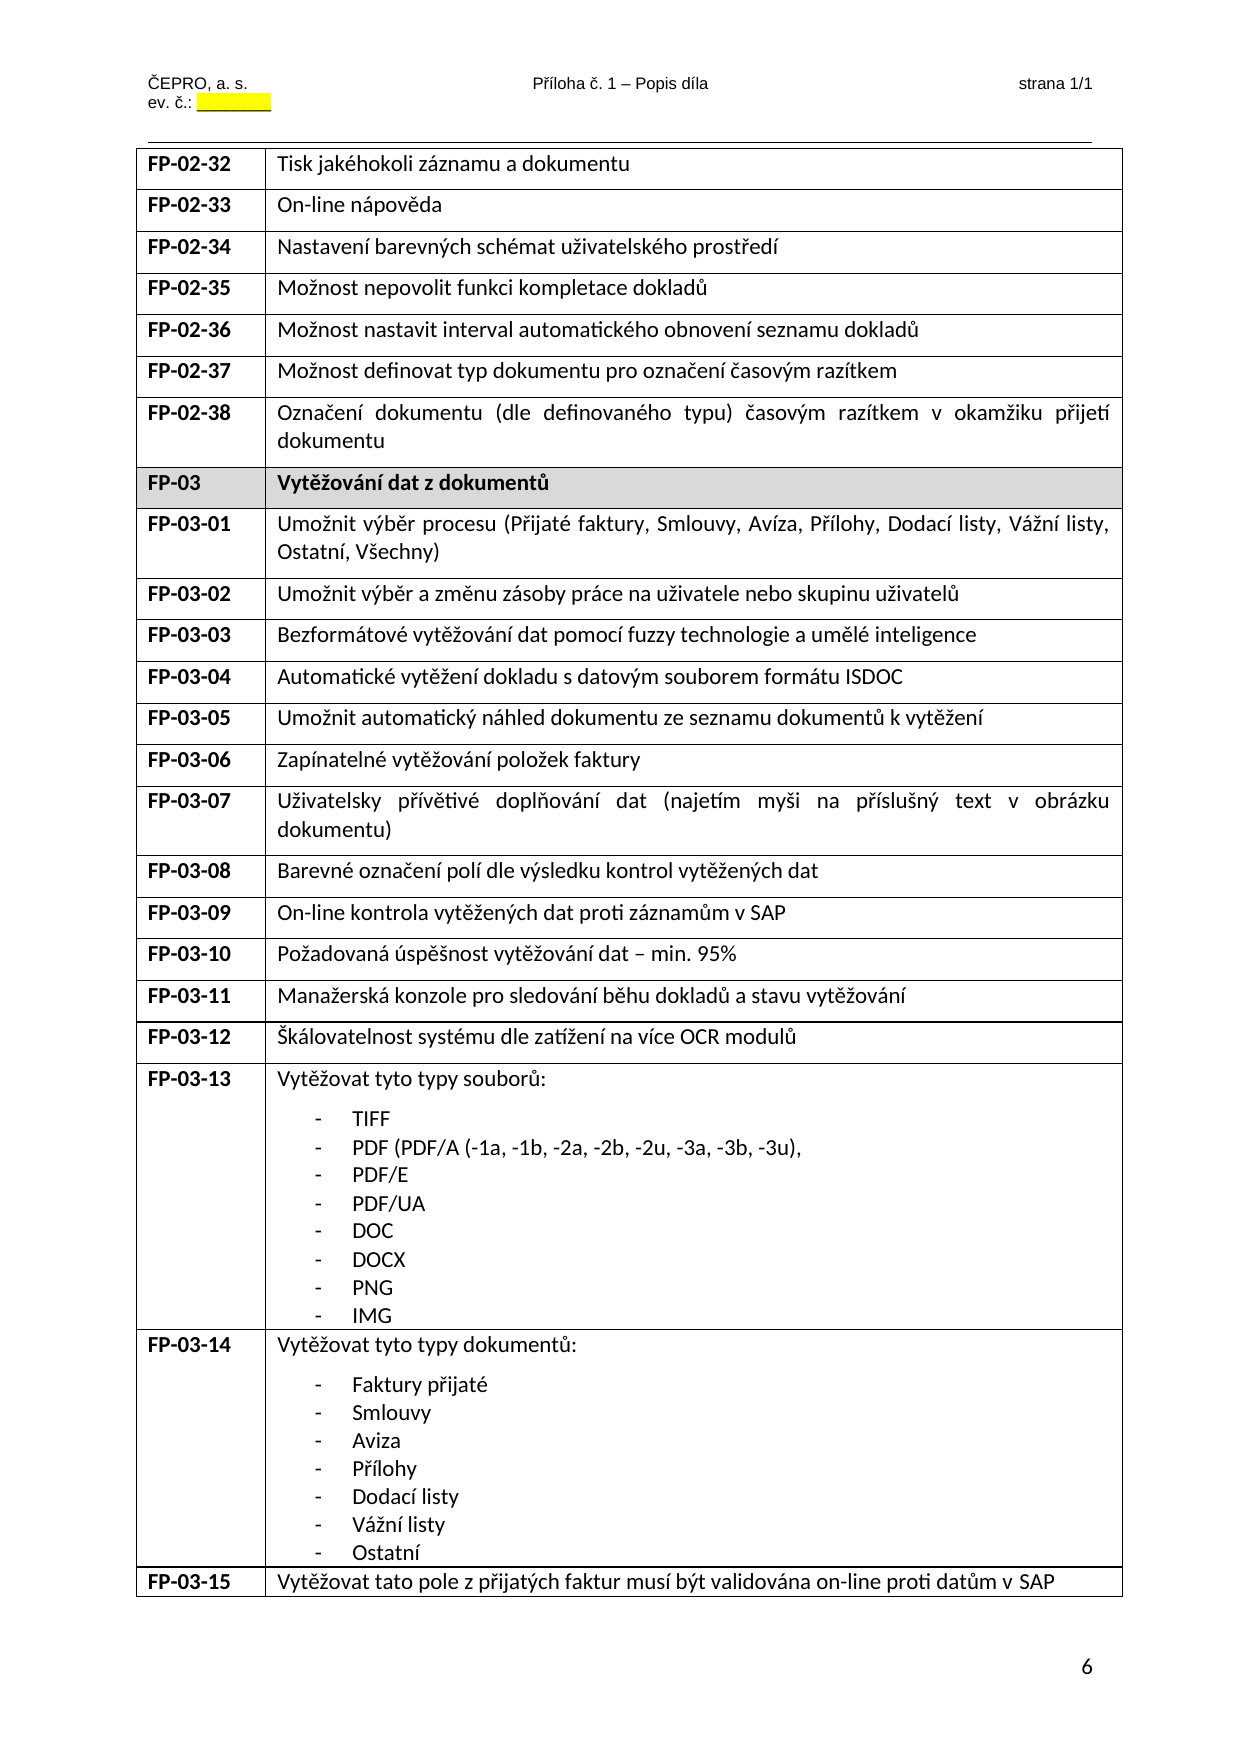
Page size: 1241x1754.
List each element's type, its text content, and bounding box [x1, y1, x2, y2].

table_cell FP-02-35 [137, 274, 265, 314]
table_cell FP-03-07 [137, 787, 265, 855]
table_cell FP-03-13 [137, 1064, 265, 1329]
table_cell Požadovaná úspěšnost vytěžování dat – min. 95% [266, 939, 1122, 980]
table_cell Zapínatelné vytěžování položek faktury [266, 745, 1122, 786]
table_cell Možnost nastavit interval automatického obnovení seznamu dokladů [266, 315, 1122, 356]
table_cell FP-03-15 [137, 1568, 265, 1596]
table_cell FP-02-33 [137, 190, 265, 231]
table_cell Možnost nepovolit funkci kompletace dokladů [266, 274, 1122, 314]
table_cell FP-03-09 [137, 898, 265, 938]
table_cell Možnost definovat typ dokumentu pro označení časovým razítkem [266, 357, 1122, 397]
table_cell Automatické vytěžení dokladu s datovým souborem formátu ISDOC [266, 662, 1122, 702]
table_cell Nastavení barevných schémat uživatelského prostředí [266, 232, 1122, 272]
table_cell Vytěžovat tyto typy dokumentů: Faktury přijaté Smlouvy Aviza Přílohy Dodací listy Vážní listy Ostatní [266, 1330, 1122, 1566]
table_cell FP-03-02 [137, 579, 265, 619]
table_cell Vytěžování dat z dokumentů [266, 468, 1122, 508]
table_cell Umožnit výběr procesu (Přijaté faktury, Smlouvy, Avíza, Přílohy, Dodací listy, Vážní listy, Ostatní, Všechny) [266, 509, 1122, 578]
table_cell FP-02-34 [137, 232, 265, 272]
table_cell Umožnit automatický náhled dokumentu ze seznamu dokumentů k vytěžení [266, 704, 1122, 744]
table_cell FP-03-04 [137, 662, 265, 702]
table_cell Tisk jakéhokoli záznamu a dokumentu [266, 149, 1122, 189]
table_cell On-line nápověda [266, 190, 1122, 231]
table_cell Vytěžovat tyto typy souborů: TIFF PDF (PDF/A (-1a, -1b, -2a, -2b, -2u, -3a, -3b, -3u), PDF/E PDF/UA DOC DOCX PNG IMG [266, 1064, 1122, 1329]
table_cell Barevné označení polí dle výsledku kontrol vytěžených dat [266, 856, 1122, 897]
table_cell FP-03-03 [137, 620, 265, 661]
table_cell Bezformátové vytěžování dat pomocí fuzzy technologie a umělé inteligence [266, 620, 1122, 661]
table_cell FP-03-01 [137, 509, 265, 578]
table_cell FP-03-06 [137, 745, 265, 786]
table_cell FP-02-37 [137, 357, 265, 397]
table_cell Škálovatelnost systému dle zatížení na více OCR modulů [266, 1023, 1122, 1063]
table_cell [266, 1568, 1122, 1596]
table_cell FP-03-11 [137, 981, 265, 1021]
table_cell FP-02-32 [137, 149, 265, 189]
table_cell FP-03-05 [137, 704, 265, 744]
table_cell On-line kontrola vytěžených dat proti záznamům v SAP [266, 898, 1122, 938]
table_cell FP-03-08 [137, 856, 265, 897]
table_cell FP-02-36 [137, 315, 265, 356]
table_cell FP-02-38 [137, 398, 265, 467]
table_cell FP-03-12 [137, 1023, 265, 1063]
table_cell FP-03-10 [137, 939, 265, 980]
table_cell FP-03-14 [137, 1330, 265, 1566]
table_cell FP-03 [137, 468, 265, 508]
table_cell Umožnit výběr a změnu zásoby práce na uživatele nebo skupinu uživatelů [266, 579, 1122, 619]
table_cell Manažerská konzole pro sledování běhu dokladů a stavu vytěžování [266, 981, 1122, 1021]
table_cell Uživatelsky přívětivé doplňování dat (najetím myši na příslušný text v obrázku dokumentu) [266, 787, 1122, 855]
table_cell Označení dokumentu (dle definovaného typu) časovým razítkem v okamžiku přijetí dokumentu [266, 398, 1122, 467]
